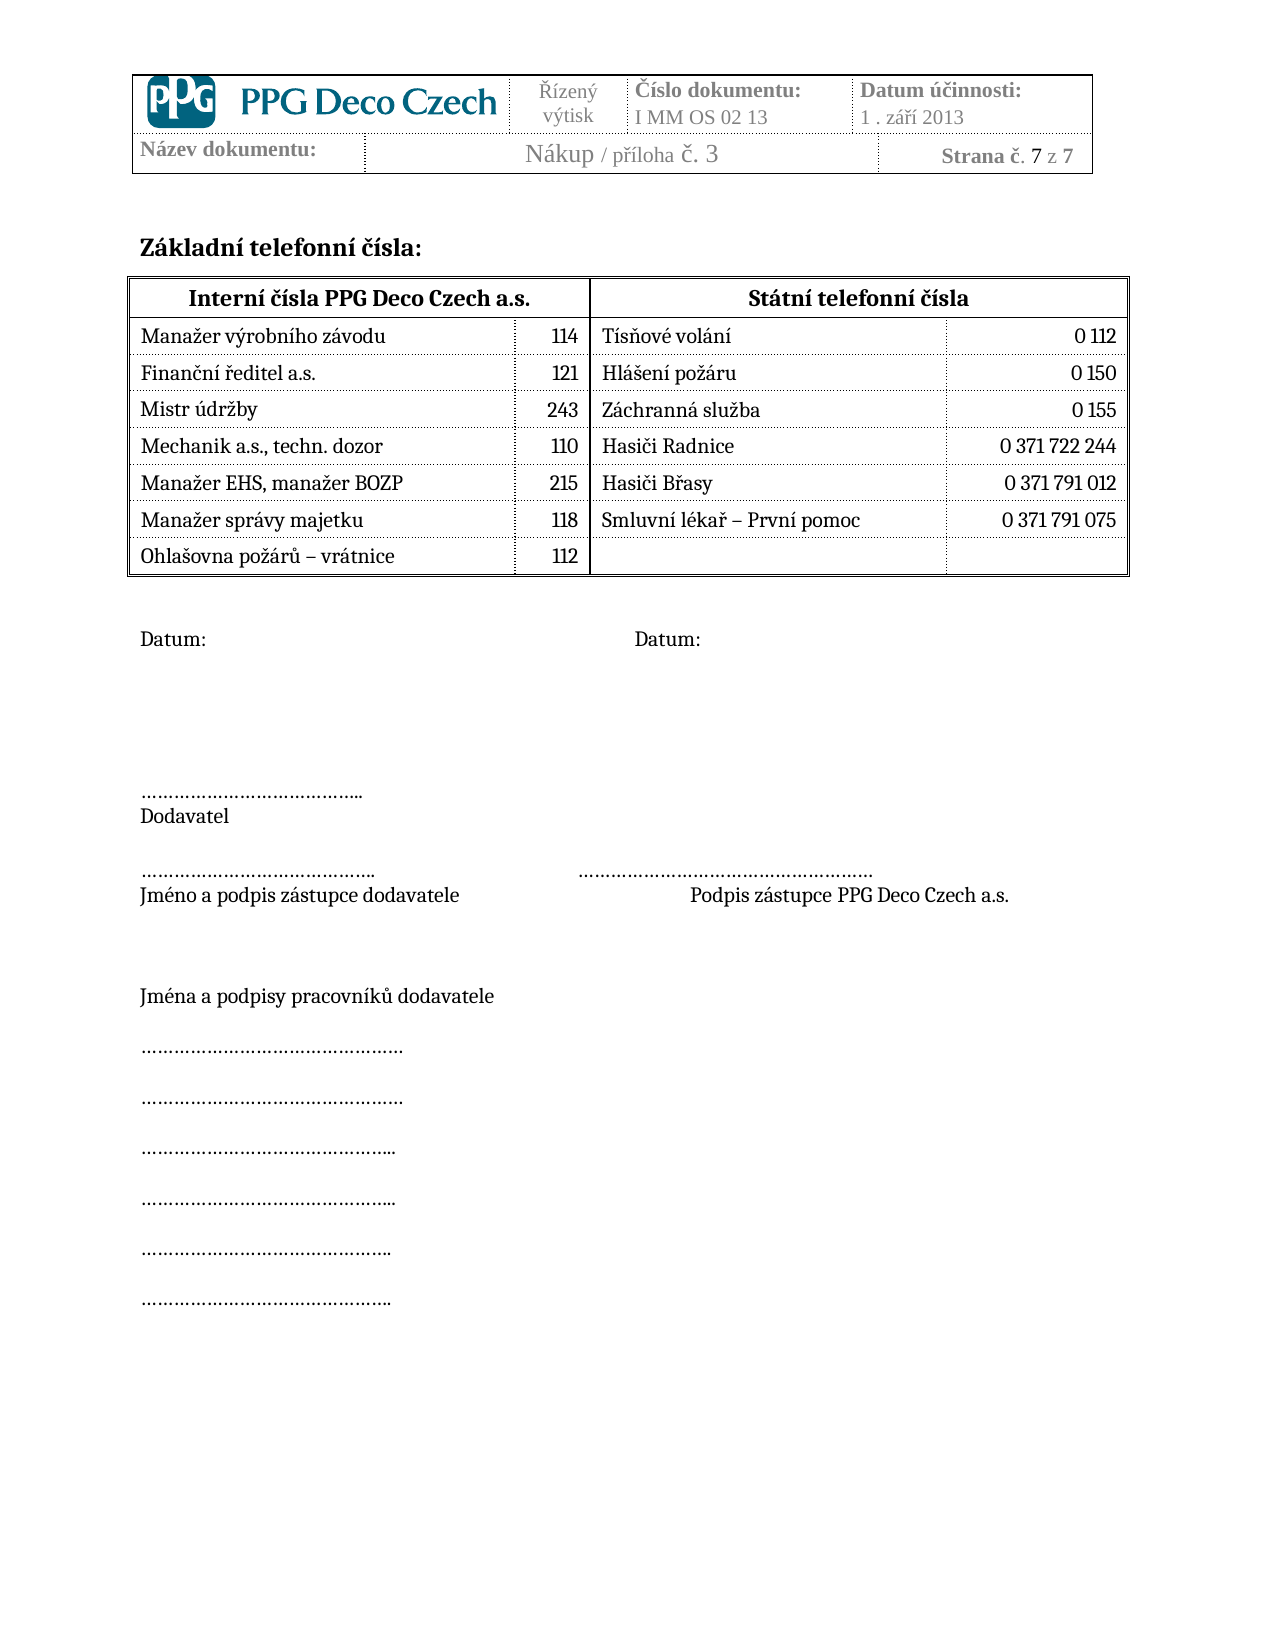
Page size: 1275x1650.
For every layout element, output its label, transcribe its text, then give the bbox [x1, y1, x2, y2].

table_cell Hlášení požáru [591, 354, 946, 390]
table_cell Ohlašovna požárů – vrátnice [130, 537, 515, 573]
table_cell 0 371 791 012 [946, 464, 1127, 500]
table_cell Manažer výrobního závodu [130, 318, 515, 353]
text Základní telefonní čísla: [140, 233, 1096, 263]
table_cell Finanční ředitel a.s. [130, 354, 515, 390]
table_cell 0 371 722 244 [946, 427, 1127, 463]
table_cell 0 371 791 075 [946, 500, 1127, 537]
text Datum: Datum: [140, 627, 1096, 652]
text ………………………………….. [140, 778, 1096, 803]
text Dodavatel [140, 803, 1096, 829]
table_cell 0 155 [946, 390, 1127, 427]
table_cell Tísňové volání [591, 318, 946, 353]
text ………………………………………… [140, 1034, 1096, 1059]
text ………………………………………… [140, 1084, 1096, 1109]
table_cell 118 [515, 500, 589, 537]
table_header Státní telefonní čísla [591, 279, 1127, 317]
table_cell Záchranná služba [591, 390, 946, 427]
table_cell [946, 537, 1127, 573]
table_cell 0 150 [946, 354, 1127, 390]
table_cell 114 [515, 318, 589, 353]
table_cell Mistr údržby [130, 390, 515, 427]
table_cell Manažer EHS, manažer BOZP [130, 464, 515, 500]
table_cell 215 [515, 464, 589, 500]
text ………………………………………. [140, 1286, 1096, 1311]
table_cell Manažer správy majetku [130, 500, 515, 537]
table_header Interní čísla PPG Deco Czech a.s. [130, 279, 589, 317]
text Jména a podpisy pracovníků dodavatele [140, 983, 1096, 1009]
text Jméno a podpis zástupce dodavatele Podpis zástupce PPG Deco Czech a.s. [140, 883, 1096, 908]
table_cell [591, 537, 946, 573]
text ……………………………………….. [140, 1185, 1096, 1210]
table_cell 112 [515, 537, 589, 573]
table_cell 243 [515, 390, 589, 427]
table_cell 0 112 [946, 318, 1127, 353]
text ……………………………………….. [140, 1135, 1096, 1160]
table_cell Hasiči Břasy [591, 464, 946, 500]
text ……………………………………. ……………………………………………… [140, 829, 1096, 883]
table_cell Hasiči Radnice [591, 427, 946, 463]
table_cell Mechanik a.s., techn. dozor [130, 427, 515, 463]
text ………………………………………. [140, 1236, 1096, 1261]
table_cell Smluvní lékař – První pomoc [591, 500, 946, 537]
table_cell 121 [515, 354, 589, 390]
table_cell 110 [515, 427, 589, 463]
